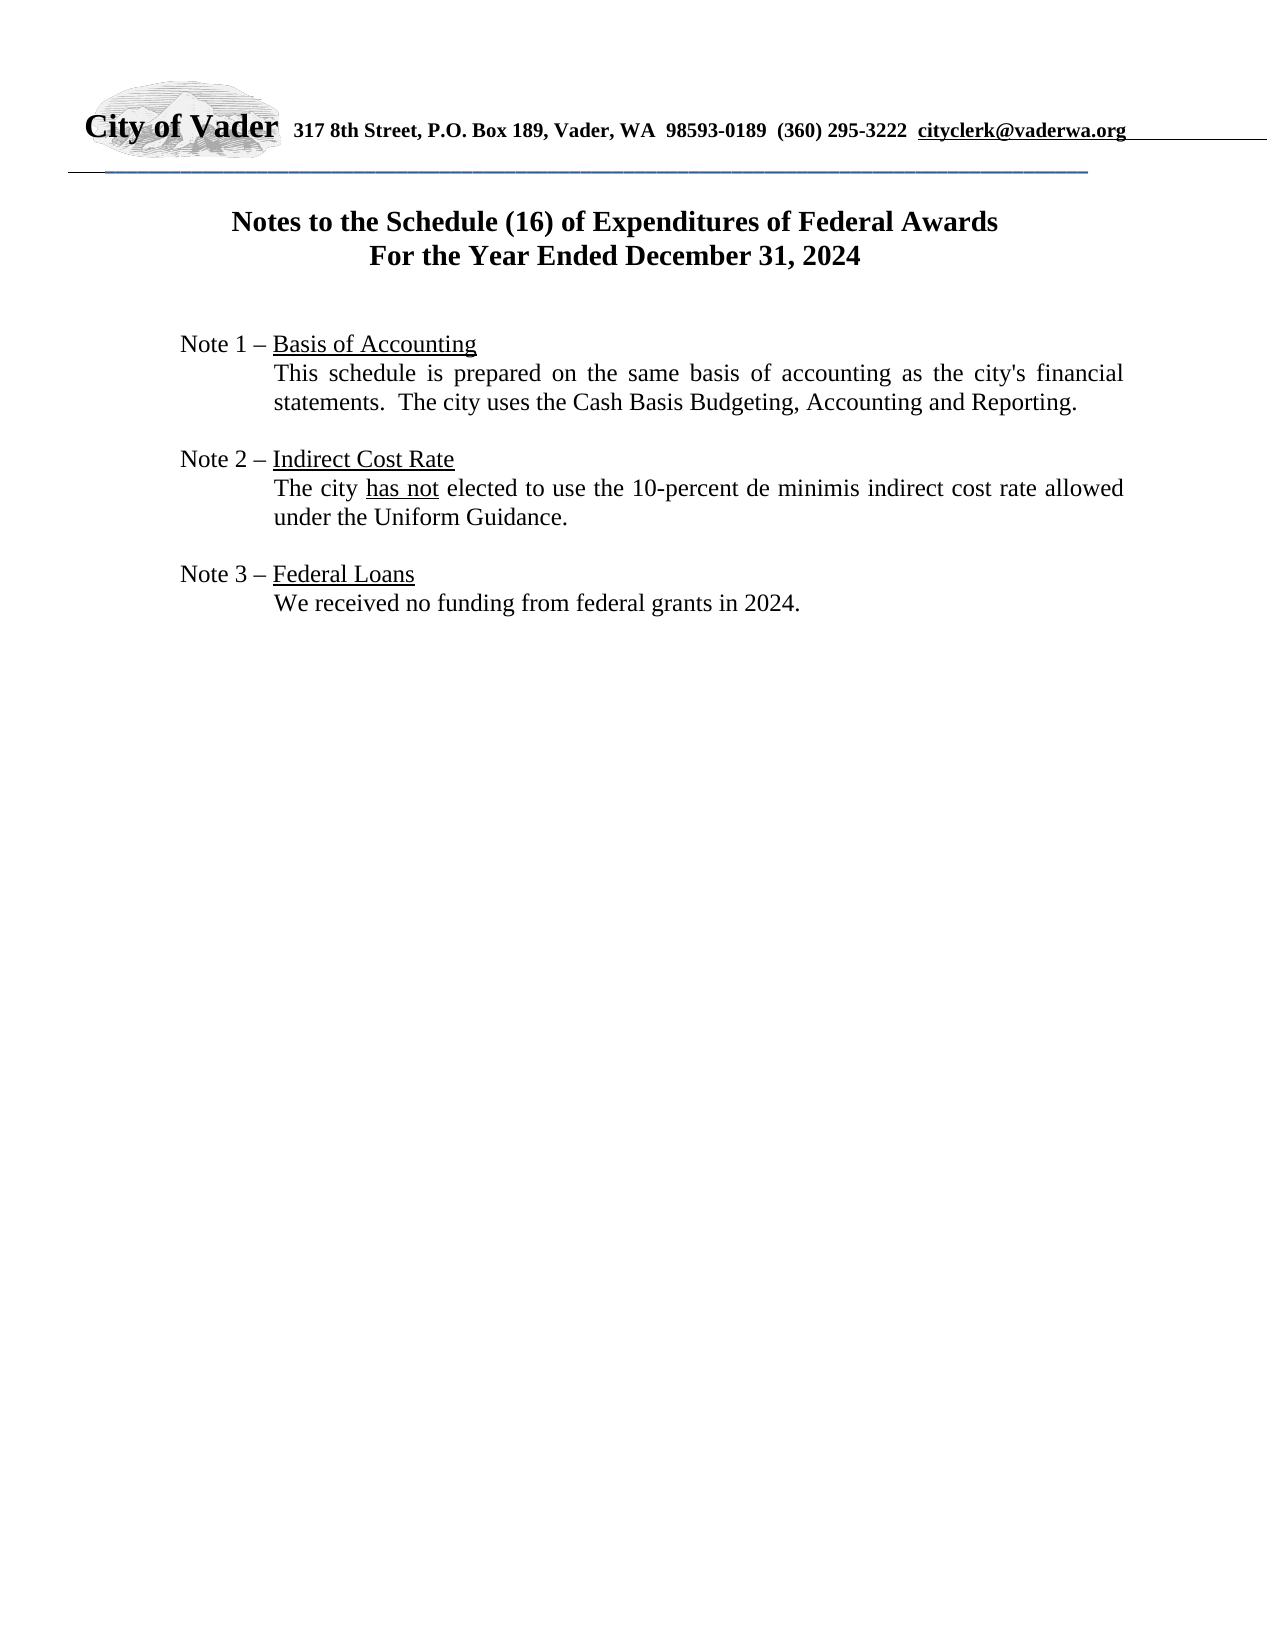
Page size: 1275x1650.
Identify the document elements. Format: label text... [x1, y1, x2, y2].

text For the Year Ended December 31, 2024 [180, 238, 1050, 272]
text Note 2 – Indirect Cost Rate [180, 444, 1125, 473]
text This schedule is prepared on the same basis of accounting as the city's financial statements. The city uses the Cash Basis Budgeting, Accounting and Reporting. [274, 358, 1125, 415]
text The city has not elected to use the 10-percent de minimis indirect cost rate allowed under the Uniform Guidance. [274, 473, 1125, 530]
text Note 1 – Basis of Accounting [180, 329, 1125, 358]
subtitle City of Vader 317 8th Street, P.O. Box 189, Vader, WA 98593-0189 (360) 295-3222 cityclerk@vaderwa.org ___________________________________________________________________________________________ [67, 106, 1267, 178]
text Note 3 – Federal Loans [180, 559, 1125, 588]
text Notes to the Schedule (16) of Expenditures of Federal Awards [180, 204, 1050, 238]
text We received no funding from federal grants in 2024. [180, 588, 1125, 617]
